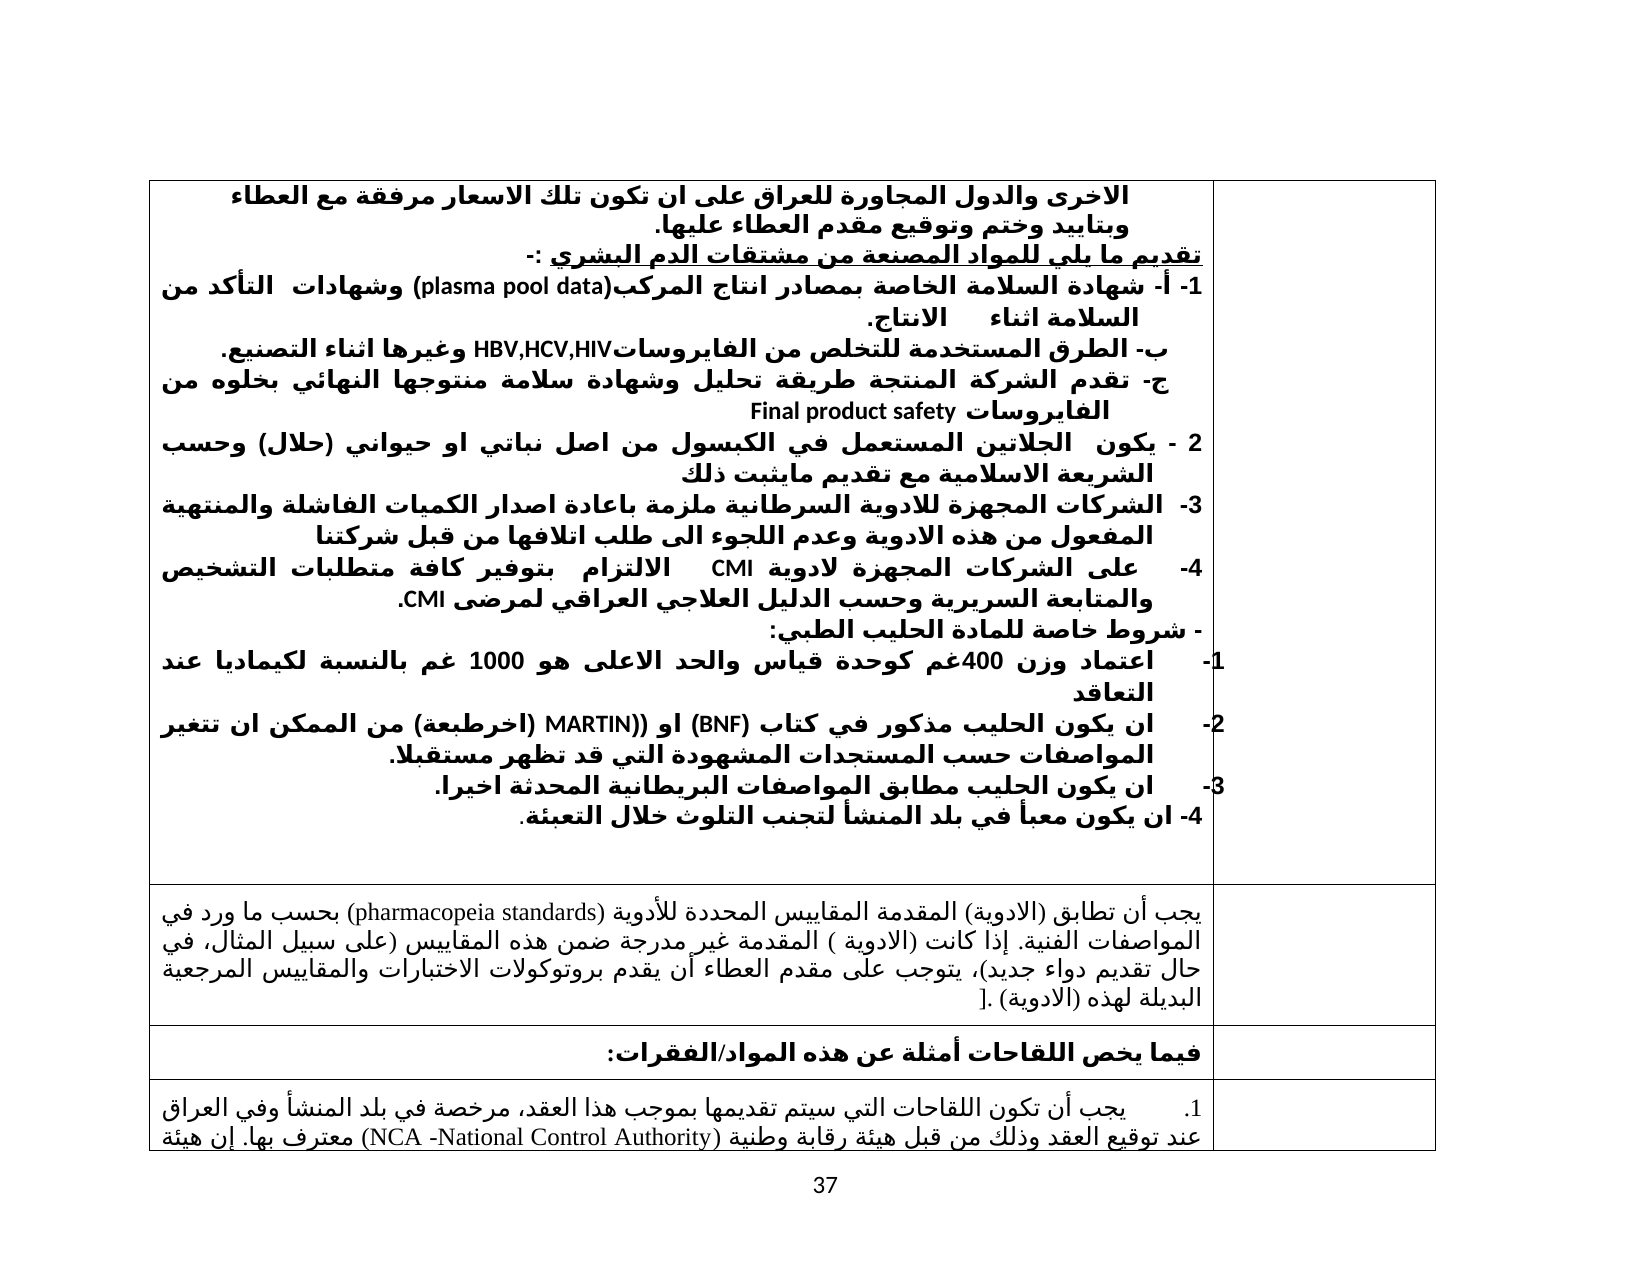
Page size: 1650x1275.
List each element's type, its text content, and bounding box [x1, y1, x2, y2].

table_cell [150, 181, 1213, 883]
table_cell يجب أن تطابق (الادوية) المقدمة المقاييس المحددة للأدوية (pharmacopeia standards) بحسب ما ورد في المواصفات الفنية. إذا كانت (الادوية ) المقدمة غير مدرجة ضمن هذه المقاييس (على سبيل المثال، في حال تقديم دواء جديد)، يتوجب على مقدم العطاء أن يقدم بروتوكولات الاختبارات والمقاييس المرجعية البديلة لهذه (الادوية) .[ [150, 885, 1213, 1024]
table_cell [1214, 1026, 1435, 1079]
table_cell [1214, 181, 1435, 883]
table_cell [1214, 885, 1435, 1024]
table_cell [150, 1080, 1213, 1150]
table_cell فيما يخص اللقاحات أمثلة عن هذه المواد/الفقرات: [150, 1026, 1213, 1079]
table_cell [1214, 1080, 1435, 1150]
